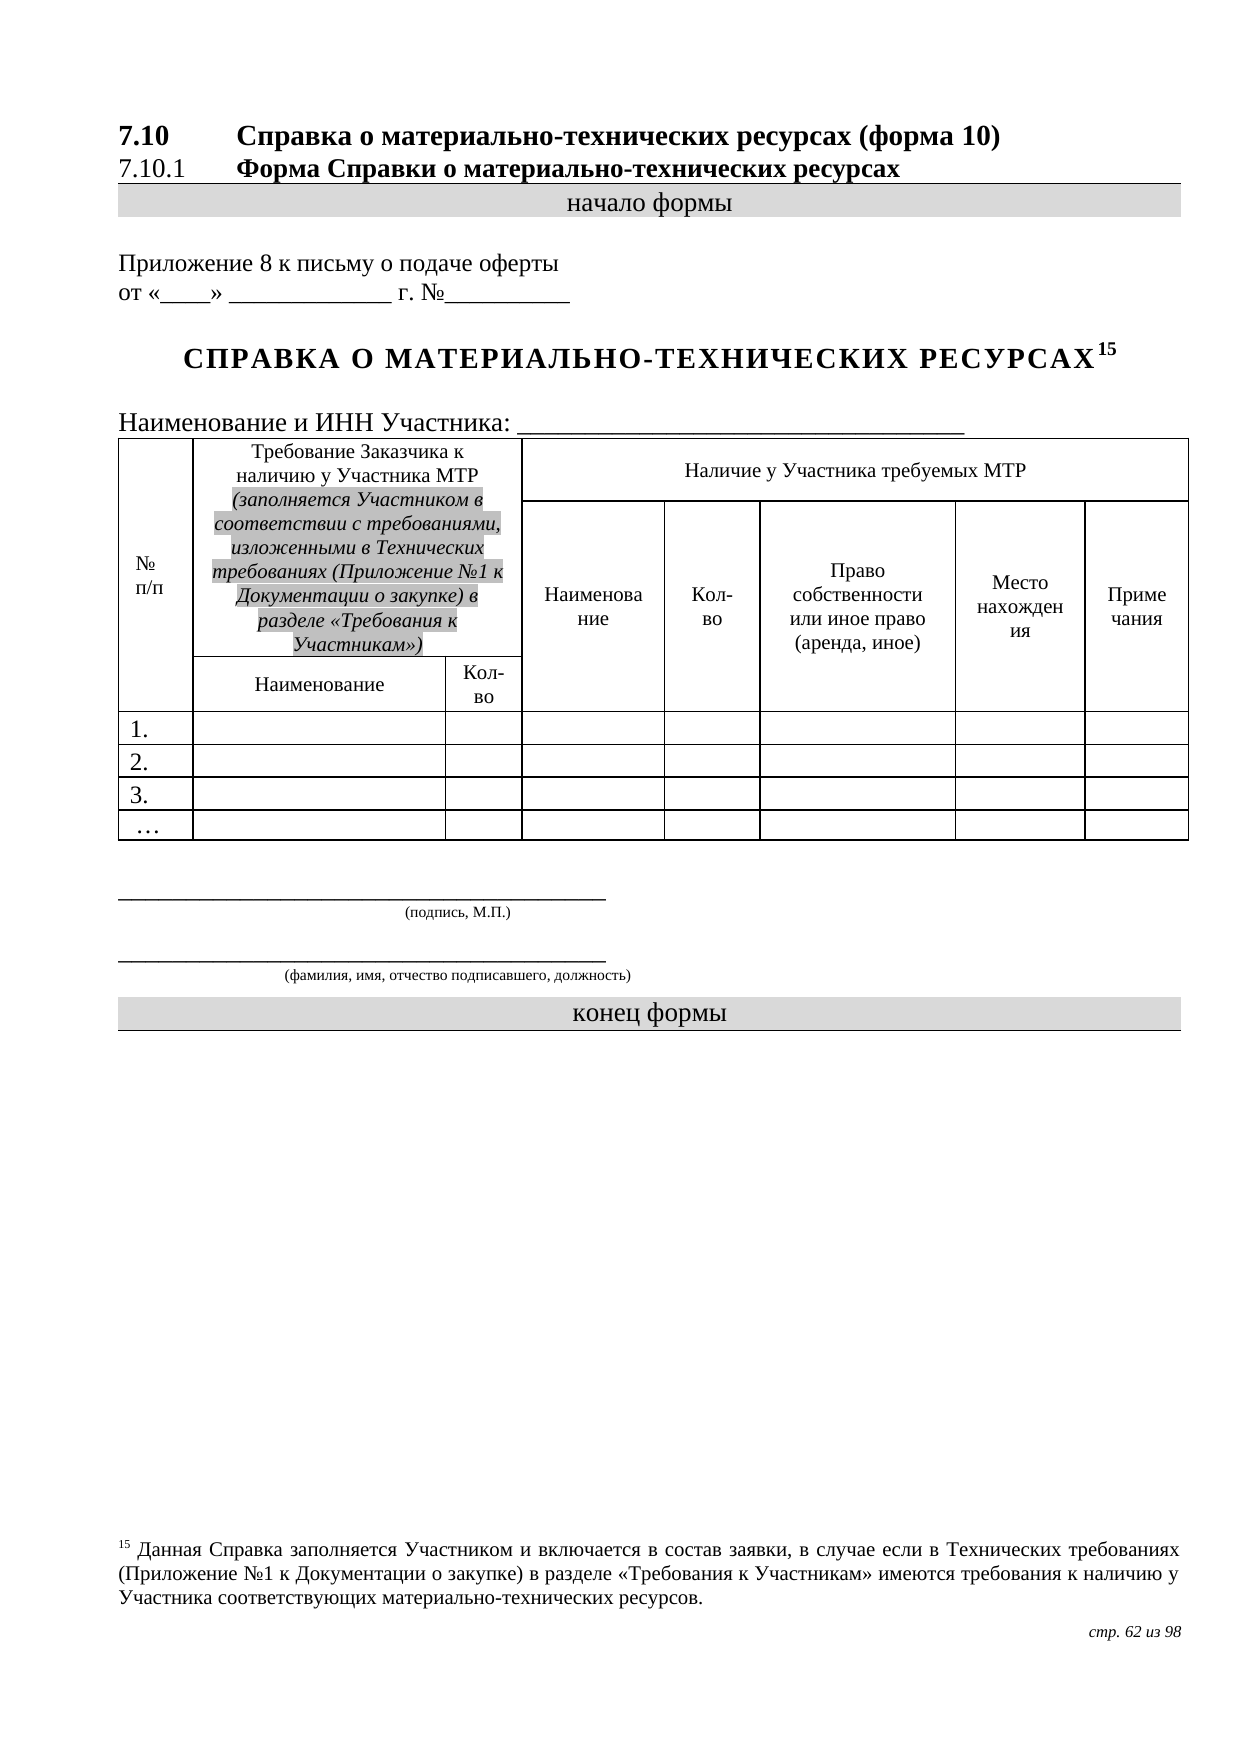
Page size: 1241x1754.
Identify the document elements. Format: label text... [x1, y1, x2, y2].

table_cell [665, 811, 759, 839]
table_cell [119, 745, 192, 776]
text (подпись, М.П.) [118, 903, 797, 934]
table_cell Наименование [194, 657, 445, 711]
table_cell [956, 712, 1084, 743]
table_cell [446, 745, 521, 776]
table_cell [1086, 811, 1188, 839]
table_cell [523, 811, 664, 839]
table_cell [523, 745, 664, 776]
table_cell [119, 712, 192, 743]
table_cell [761, 712, 955, 743]
table_cell [1086, 712, 1188, 743]
table_cell [761, 811, 955, 839]
table_cell Наименование [523, 502, 664, 711]
text начало формы [118, 184, 1181, 217]
table_cell [446, 778, 521, 809]
table_cell [761, 745, 955, 776]
text Приложение 8 к письму о подаче оферты от «____» _____________ г. №__________ [118, 248, 1181, 306]
table_cell … [119, 811, 192, 839]
table_cell [665, 745, 759, 776]
text Наименование и ИНН Участника: _________________________________ [118, 406, 1181, 437]
table_cell [446, 811, 521, 839]
table_cell [1086, 778, 1188, 809]
table_cell [194, 811, 445, 839]
table_cell [956, 778, 1084, 809]
text ____________________________________ [118, 934, 1181, 965]
text ____________________________________ [118, 872, 1181, 903]
table_header № п/п [119, 439, 192, 711]
table_cell [523, 778, 664, 809]
table_cell [194, 745, 445, 776]
table_cell Кол-во [665, 502, 759, 711]
table_cell [194, 778, 445, 809]
table_cell [956, 745, 1084, 776]
table_cell Примечания [1086, 502, 1188, 711]
table_cell Место нахождения [956, 502, 1084, 711]
table_cell [665, 778, 759, 809]
table_header Наличие у Участника требуемых МТР [523, 439, 1188, 500]
table_cell [446, 712, 521, 743]
table_cell Право собственности или иное право (аренда, иное) [761, 502, 955, 711]
table_cell [1086, 745, 1188, 776]
text (фамилия, имя, отчество подписавшего, должность) [118, 965, 797, 997]
table_cell [194, 712, 445, 743]
text Форма Справки о материально-технических ресурсах [118, 152, 1181, 183]
table_cell [665, 712, 759, 743]
table_cell [956, 811, 1084, 839]
table_cell [119, 778, 192, 809]
table_cell [523, 712, 664, 743]
table_cell [761, 778, 955, 809]
table_header Требование Заказчика к наличию у Участника МТР (заполняется Участником в соответствии с требованиями, изложенными в Технических требованиях (Приложение №1 к Документации о закупке) в разделе «Требования к Участникам») [194, 439, 521, 656]
table_cell Кол-во [446, 657, 521, 711]
subtitle Справка о материально-технических ресурсах (форма 10) [118, 118, 1181, 152]
text Справка о материально-технических ресурсах [118, 337, 1181, 375]
text конец формы [118, 997, 1181, 1030]
